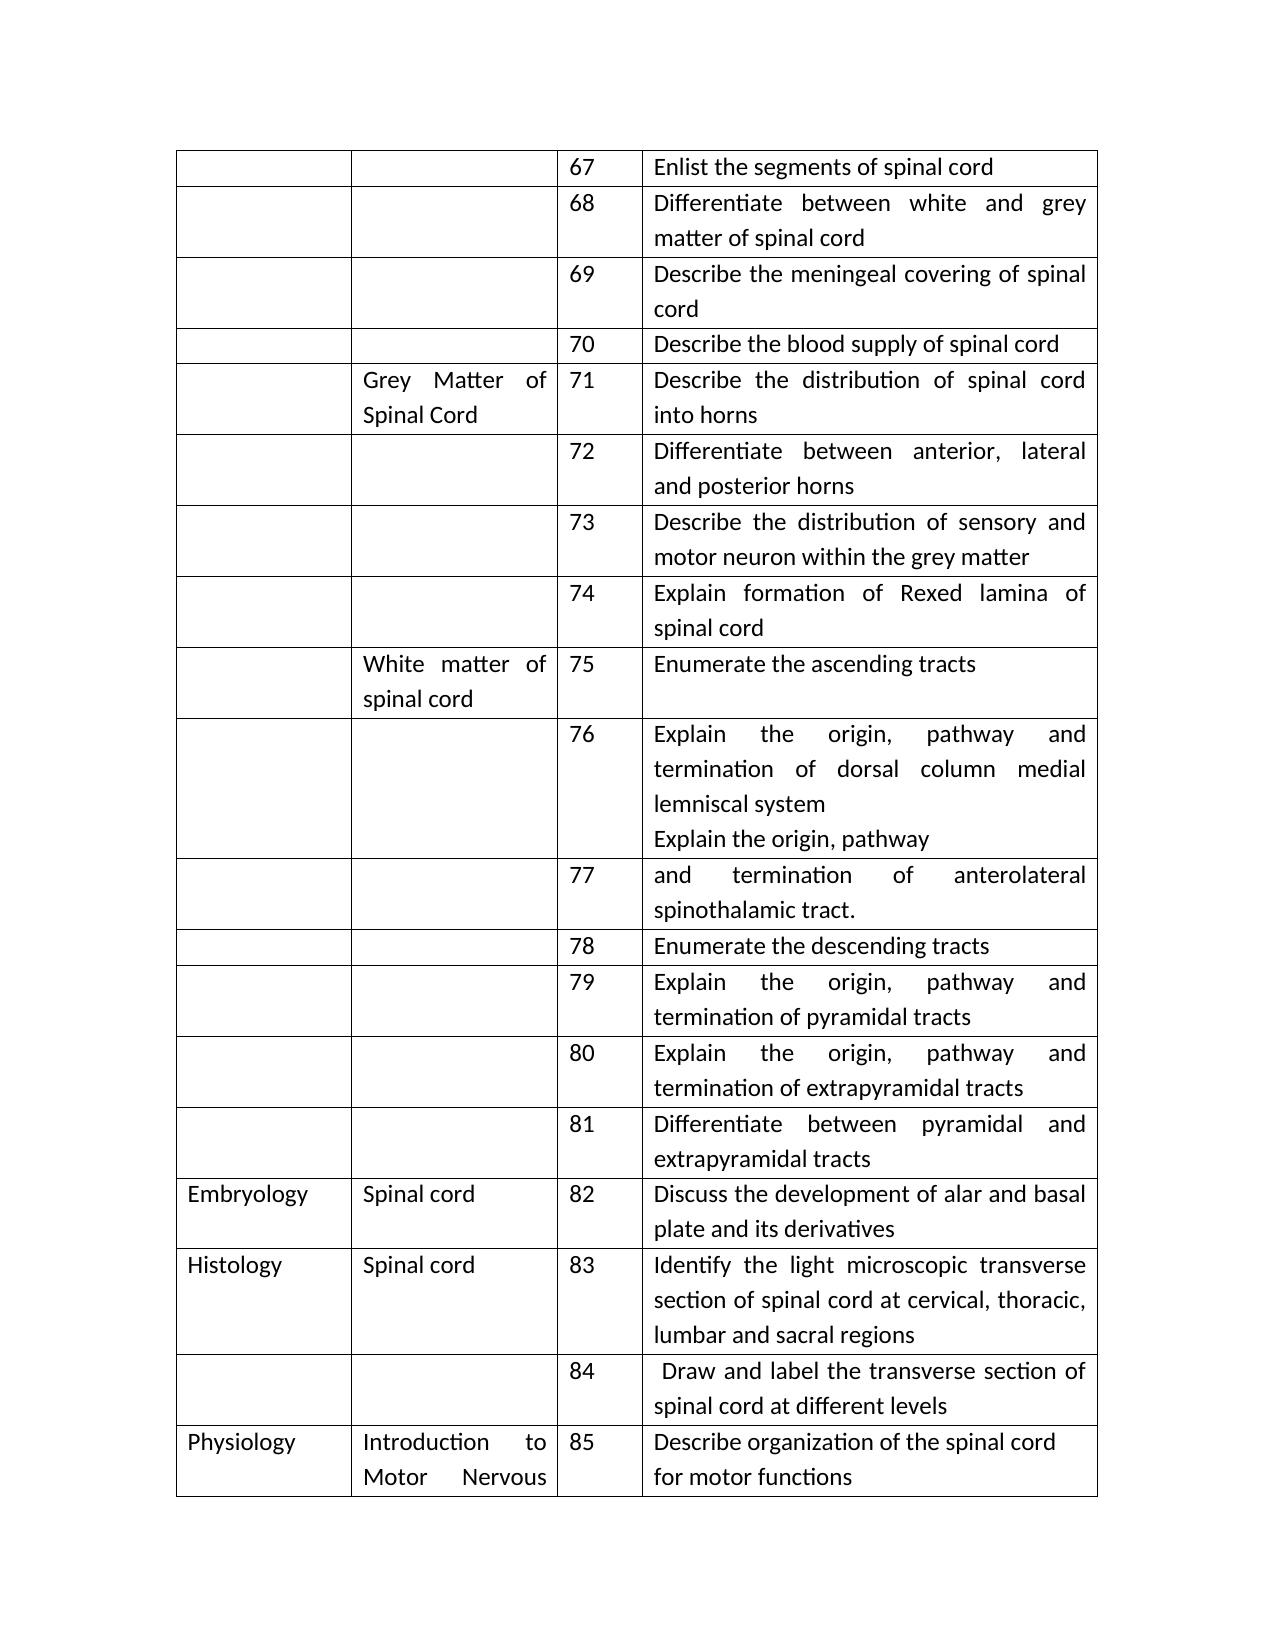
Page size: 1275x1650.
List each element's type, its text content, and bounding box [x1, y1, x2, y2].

table_cell 71 [558, 364, 642, 434]
table_cell [177, 435, 351, 505]
table_cell [177, 1037, 351, 1107]
table_cell Spinal cord [352, 1179, 557, 1248]
table_cell 70 [558, 329, 642, 363]
table_cell Spinal cord [352, 1249, 557, 1354]
table_cell Enlist the segments of spinal cord [643, 151, 1097, 186]
table_cell [177, 329, 351, 363]
table_cell [177, 719, 351, 858]
table_cell Embryology [177, 1179, 351, 1248]
table_cell [352, 859, 557, 929]
table_cell [352, 577, 557, 647]
table_cell Explain the origin, pathway and termination of dorsal column medial lemniscal system Explain the origin, pathway [643, 719, 1097, 858]
table_cell [352, 506, 557, 576]
table_cell [177, 1355, 351, 1425]
table_cell [352, 258, 557, 327]
table_cell 85 [558, 1426, 642, 1496]
table_cell Differentiate between pyramidal and extrapyramidal tracts [643, 1108, 1097, 1177]
table_cell 81 [558, 1108, 642, 1177]
table_cell [352, 435, 557, 505]
table_cell 75 [558, 648, 642, 717]
table_cell [352, 1037, 557, 1107]
table_cell Enumerate the ascending tracts [643, 648, 1097, 717]
table_cell Describe the blood supply of spinal cord [643, 329, 1097, 363]
table_cell [177, 859, 351, 929]
table_cell 74 [558, 577, 642, 647]
table_cell 83 [558, 1249, 642, 1354]
table_cell 68 [558, 187, 642, 257]
table_cell [352, 719, 557, 858]
table_cell Physiology [177, 1426, 351, 1496]
table_cell Discuss the development of alar and basal plate and its derivatives [643, 1179, 1097, 1248]
table_cell Describe the distribution of sensory and motor neuron within the grey matter [643, 506, 1097, 576]
table_cell Differentiate between white and grey matter of spinal cord [643, 187, 1097, 257]
table_cell [352, 329, 557, 363]
table_cell [177, 506, 351, 576]
table_cell [177, 364, 351, 434]
table_cell 67 [558, 151, 642, 186]
table_cell 82 [558, 1179, 642, 1248]
table_cell [177, 966, 351, 1036]
table_cell [352, 966, 557, 1036]
table_cell [177, 930, 351, 965]
table_cell [352, 1355, 557, 1425]
table_cell Draw and label the transverse section of spinal cord at different levels [643, 1355, 1097, 1425]
table_cell 80 [558, 1037, 642, 1107]
table_cell Explain the origin, pathway and termination of pyramidal tracts [643, 966, 1097, 1036]
table_cell [177, 648, 351, 717]
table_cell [643, 1426, 1097, 1496]
table_cell Explain formation of Rexed lamina of spinal cord [643, 577, 1097, 647]
table_cell Grey Matter of Spinal Cord [352, 364, 557, 434]
table_cell 79 [558, 966, 642, 1036]
table_cell [177, 258, 351, 327]
table_cell 73 [558, 506, 642, 576]
table_cell Describe the distribution of spinal cord into horns [643, 364, 1097, 434]
table_cell 72 [558, 435, 642, 505]
table_cell [352, 151, 557, 186]
table_cell 84 [558, 1355, 642, 1425]
table_cell 78 [558, 930, 642, 965]
table_cell 77 [558, 859, 642, 929]
table_cell and termination of anterolateral spinothalamic tract. [643, 859, 1097, 929]
table_cell Describe the meningeal covering of spinal cord [643, 258, 1097, 327]
table_cell Histology [177, 1249, 351, 1354]
table_cell [177, 151, 351, 186]
table_cell Identify the light microscopic transverse section of spinal cord at cervical, thoracic, lumbar and sacral regions [643, 1249, 1097, 1354]
table_cell Enumerate the descending tracts [643, 930, 1097, 965]
table_cell White matter of spinal cord [352, 648, 557, 717]
table_cell [177, 187, 351, 257]
table_cell [352, 930, 557, 965]
table_cell [352, 187, 557, 257]
table_cell [352, 1108, 557, 1177]
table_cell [352, 1426, 557, 1496]
table_cell 69 [558, 258, 642, 327]
table_cell Explain the origin, pathway and termination of extrapyramidal tracts [643, 1037, 1097, 1107]
table_cell [177, 1108, 351, 1177]
table_cell Differentiate between anterior, lateral and posterior horns [643, 435, 1097, 505]
table_cell 76 [558, 719, 642, 858]
table_cell [177, 577, 351, 647]
